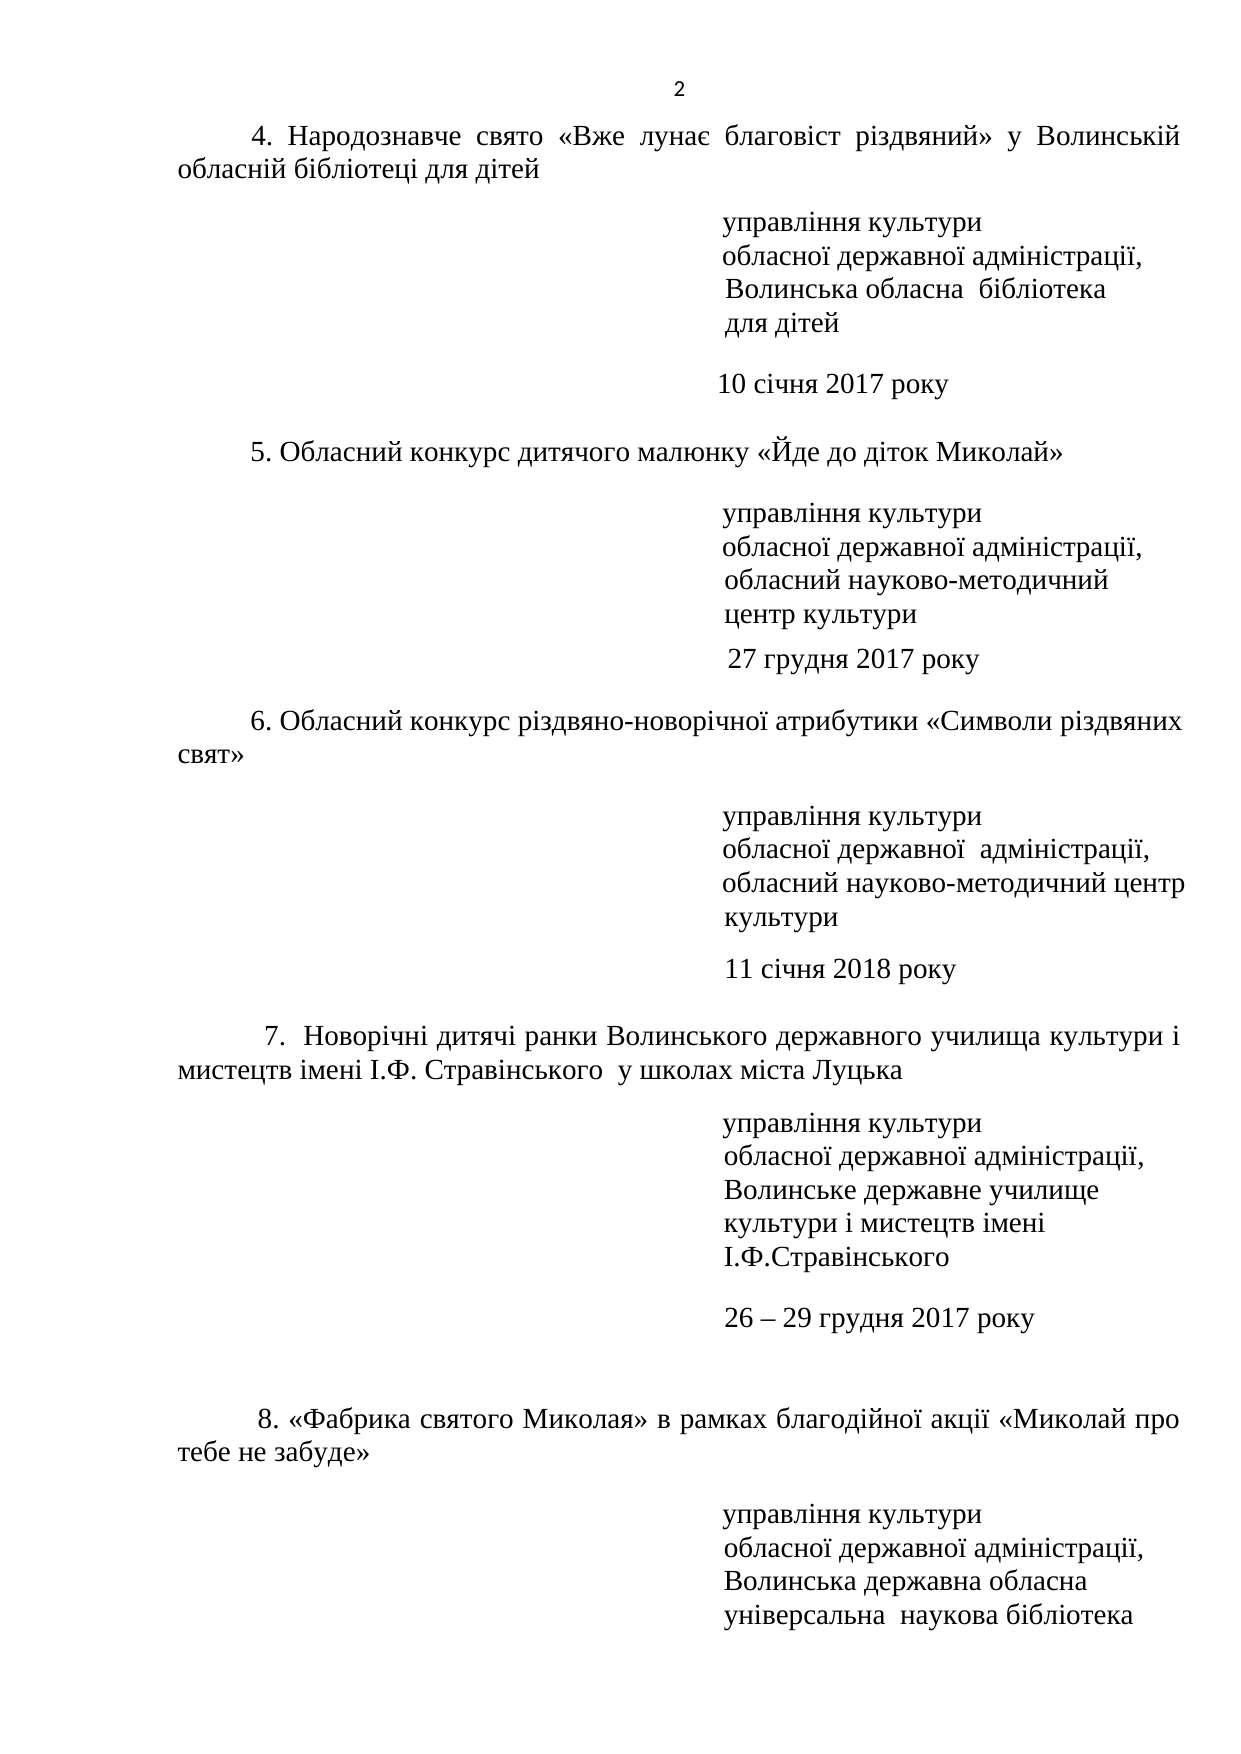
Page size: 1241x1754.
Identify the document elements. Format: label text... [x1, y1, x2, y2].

text обласної державної адміністрації, [177, 1138, 1181, 1172]
text 5. Обласний конкурс дитячого малюнку «Йде до діток Миколай» [177, 434, 1181, 467]
text Волинське державне училище [177, 1172, 1181, 1205]
text 26 – 29 грудня 2017 року [177, 1300, 1181, 1334]
text 11 січня 2018 року [177, 951, 1181, 985]
text Волинська державна обласна [177, 1563, 1181, 1597]
subtitle 27 грудня 2017 року [177, 641, 1181, 675]
text для дітей [177, 305, 1181, 338]
text І.Ф.Стравінського [177, 1239, 1181, 1272]
text обласної державної адміністрації, [627, 832, 1181, 865]
text культури і мистецтв імені [177, 1205, 1181, 1239]
text 6. Обласний конкурс різдвяно-новорічної атрибутики «Символи різдвяних свят» [177, 703, 1211, 770]
text центр культури [177, 596, 1181, 629]
text управління культури [627, 1496, 1181, 1530]
text 7. Новорічні дитячі ранки Волинського державного училища культури і мистецтв імені І.Ф. Стравінського у школах міста Луцька [177, 1018, 1181, 1086]
text 8. «Фабрика святого Миколая» в рамках благодійної акції «Миколай про тебе не забуде» [177, 1401, 1181, 1468]
text управління культури [627, 495, 1181, 529]
text 4. Народознавче свято «Вже лунає благовіст різдвяний» у Волинській обласній бібліотеці для дітей [177, 118, 1181, 185]
text 10 січня 2017 року [177, 367, 1181, 400]
text обласної державної адміністрації, [177, 529, 1181, 562]
text обласний науково-методичний центр [177, 865, 1211, 899]
text Волинська обласна бібліотека [177, 271, 1181, 305]
text обласної державної адміністрації, [177, 238, 1181, 271]
text управління культури [627, 1105, 1181, 1138]
text культури [177, 899, 1211, 932]
text обласний науково-методичний [177, 562, 1181, 596]
text управління культури [627, 204, 1181, 238]
text універсальна наукова бібліотека [177, 1597, 1181, 1630]
text обласної державної адміністрації, [177, 1530, 1181, 1563]
text управління культури [627, 798, 1181, 832]
